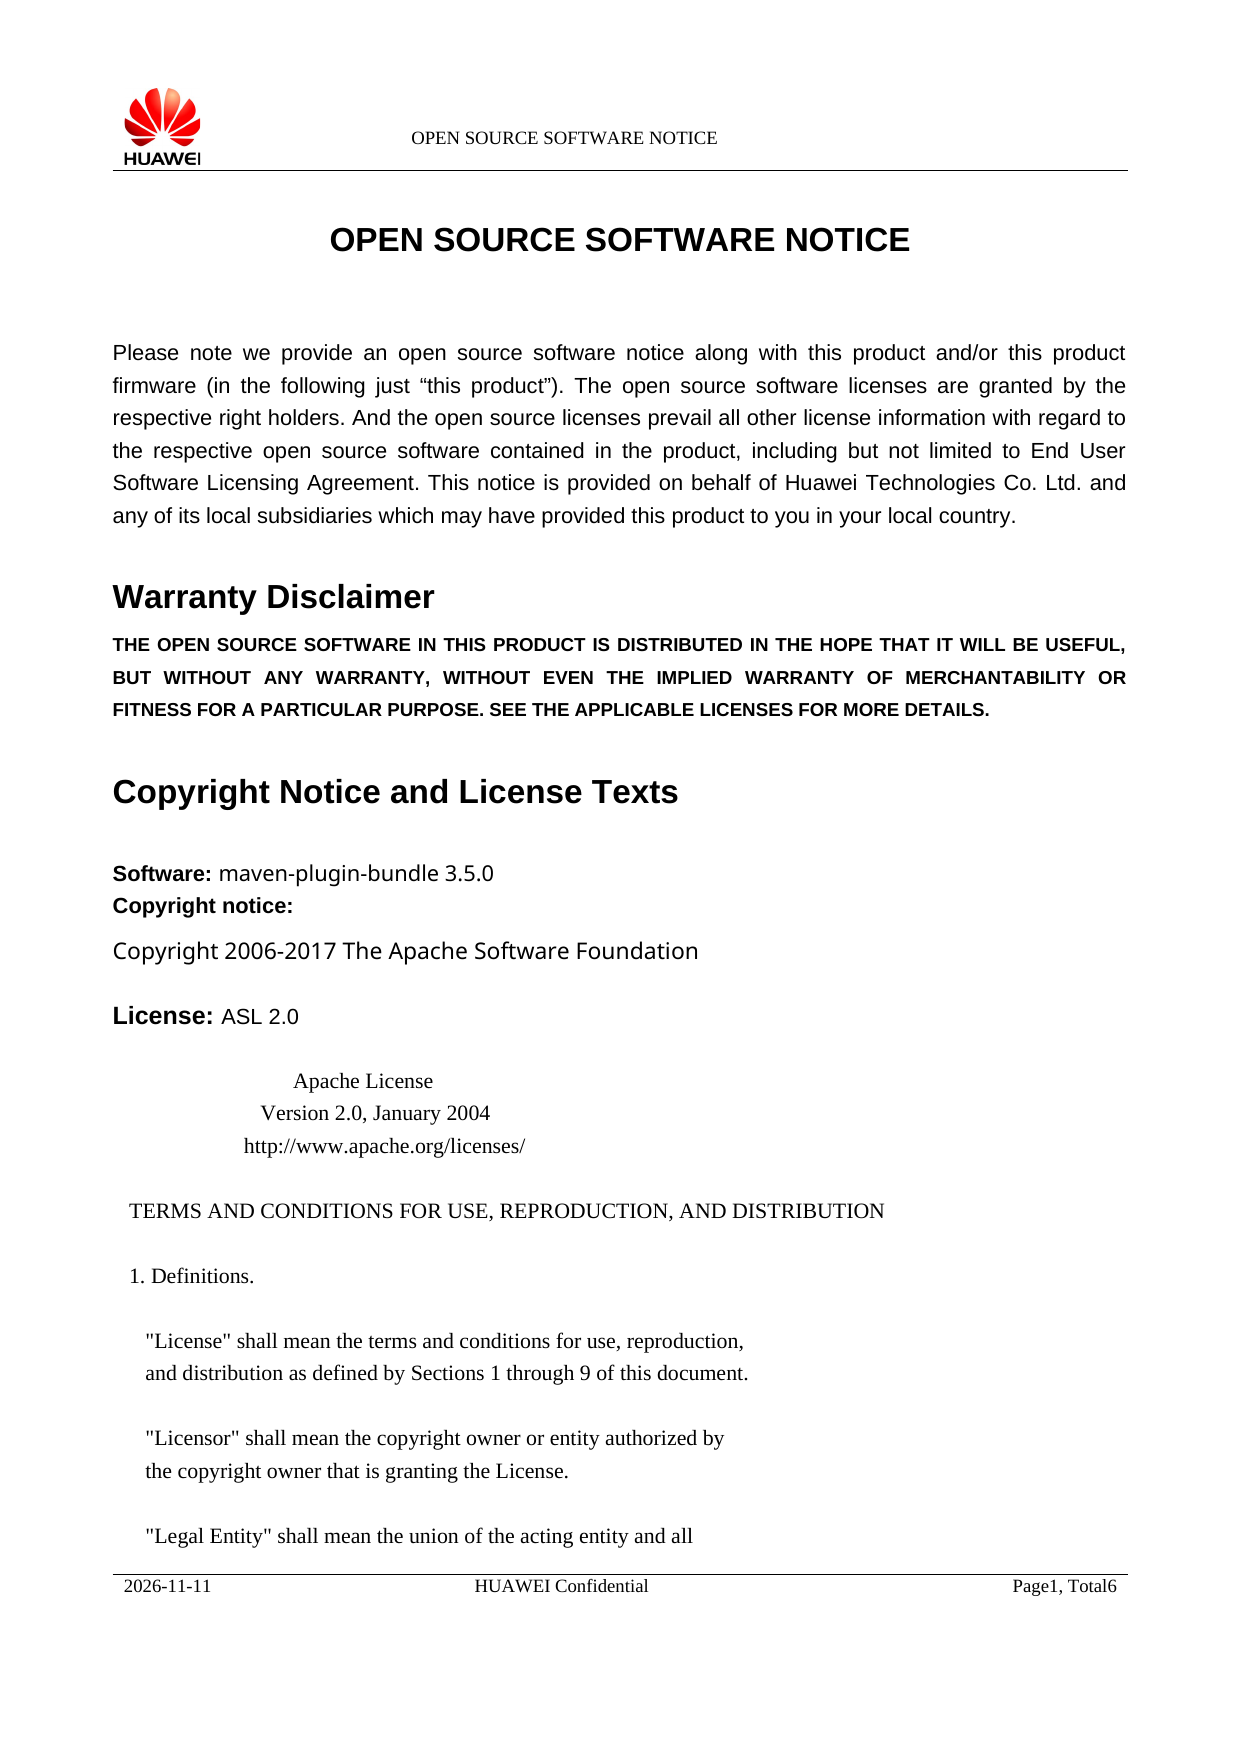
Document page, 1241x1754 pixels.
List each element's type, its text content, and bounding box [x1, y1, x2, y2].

text Please note we provide an open source software notice along with this product and/or this product firmware (in the following just “this product”). The open source software licenses are granted by the respective right holders. And the open source licenses prevail all other license information with regard to the respective open source software contained in the product, including but not limited to End User Software Licensing Agreement. This notice is provided on behalf of Huawei Technologies Co. Ltd. and any of its local subsidiaries which may have provided this product to you in your local country. [112, 336, 1128, 531]
text Copyright Notice and License Texts [112, 759, 1128, 824]
text The open source software in this product is distributed in the hope that it will be useful, but WITHOUT ANY WARRANTY, without even the implied warranty of MERCHANTABILITY or FITNESS FOR A PARTICULAR PURPOSE. See the applicable licenses for more details. [112, 629, 1128, 726]
text Warranty Disclaimer [112, 564, 1128, 629]
text Copyright notice: [112, 889, 1128, 921]
picture [124, 88, 201, 165]
title Software: maven-plugin-bundle 3.5.0 [112, 856, 1128, 889]
text OPEN SOURCE SOFTWARE NOTICE [112, 206, 1128, 271]
text License: ASL 2.0 [112, 999, 1128, 1031]
text Copyright 2006-2017 The Apache Software Foundation [112, 934, 1128, 999]
